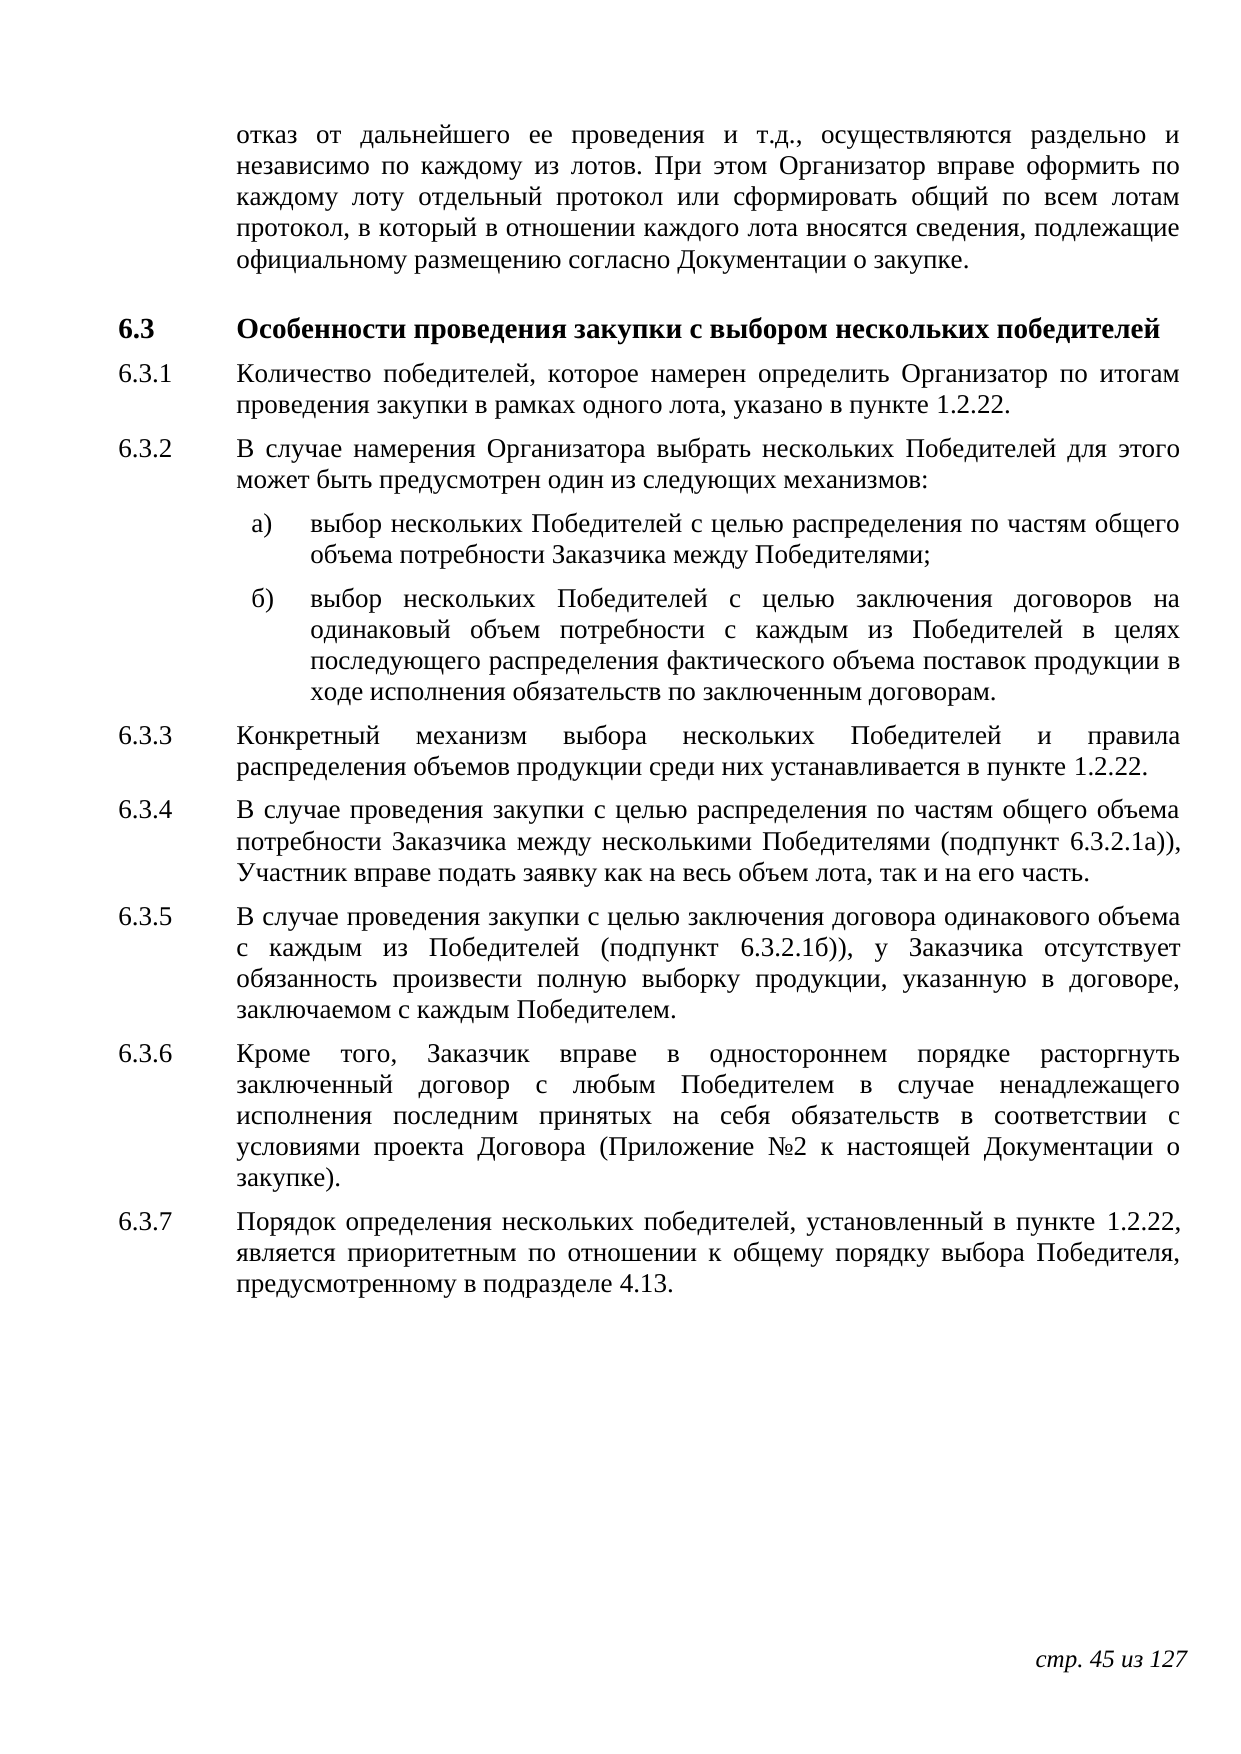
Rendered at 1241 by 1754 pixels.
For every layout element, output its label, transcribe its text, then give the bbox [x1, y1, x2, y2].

text Кроме того, Заказчик вправе в одностороннем порядке расторгнуть заключенный договор с любым Победителем в случае ненадлежащего исполнения последним принятых на себя обязательств в соответствии с условиями проекта Договора (Приложение №2 к настоящей Документации о закупке). [118, 1037, 1181, 1192]
text Конкретный механизм выбора нескольких Победителей и правила распределения объемов продукции среди них устанавливается в пункте 1.2.22. [118, 719, 1181, 781]
text Количество победителей, которое намерен определить Организатор по итогам проведения закупки в рамках одного лота, указано в пункте 1.2.22. [118, 357, 1181, 420]
text В случае проведения закупки с целью заключения договора одинакового объема с каждым из Победителей (подпункт 6.3.2б)), у Заказчика отсутствует обязанность произвести полную выборку продукции, указанную в договоре, заключаемом с каждым Победителем. [118, 899, 1181, 1024]
text В случае проведения закупки с целью распределения по частям общего объема потребности Заказчика между несколькими Победителями (подпункт 6.3.2а)), Участник вправе подать заявку как на весь объем лота, так и на его часть. [118, 794, 1181, 887]
text выбор нескольких Победителей с целью заключения договоров на одинаковый объем потребности с каждым из Победителей в целях последующего распределения фактического объема поставок продукции в ходе исполнения обязательств по заключенным договорам. [251, 582, 1181, 706]
text В случае намерения Организатора выбрать нескольких Победителей для этого может быть предусмотрен один из следующих механизмов: [118, 432, 1181, 494]
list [118, 118, 1181, 274]
text Порядок определения нескольких победителей, установленный в пункте 1.2.22, является приоритетным по отношении к общему порядку выбора Победителя, предусмотренному в подразделе 4.13. [118, 1205, 1181, 1298]
text выбор нескольких Победителей с целью распределения по частям общего объема потребности Заказчика между Победителями; [251, 507, 1181, 569]
subtitle Особенности проведения закупки с выбором нескольких победителей [118, 311, 1181, 345]
